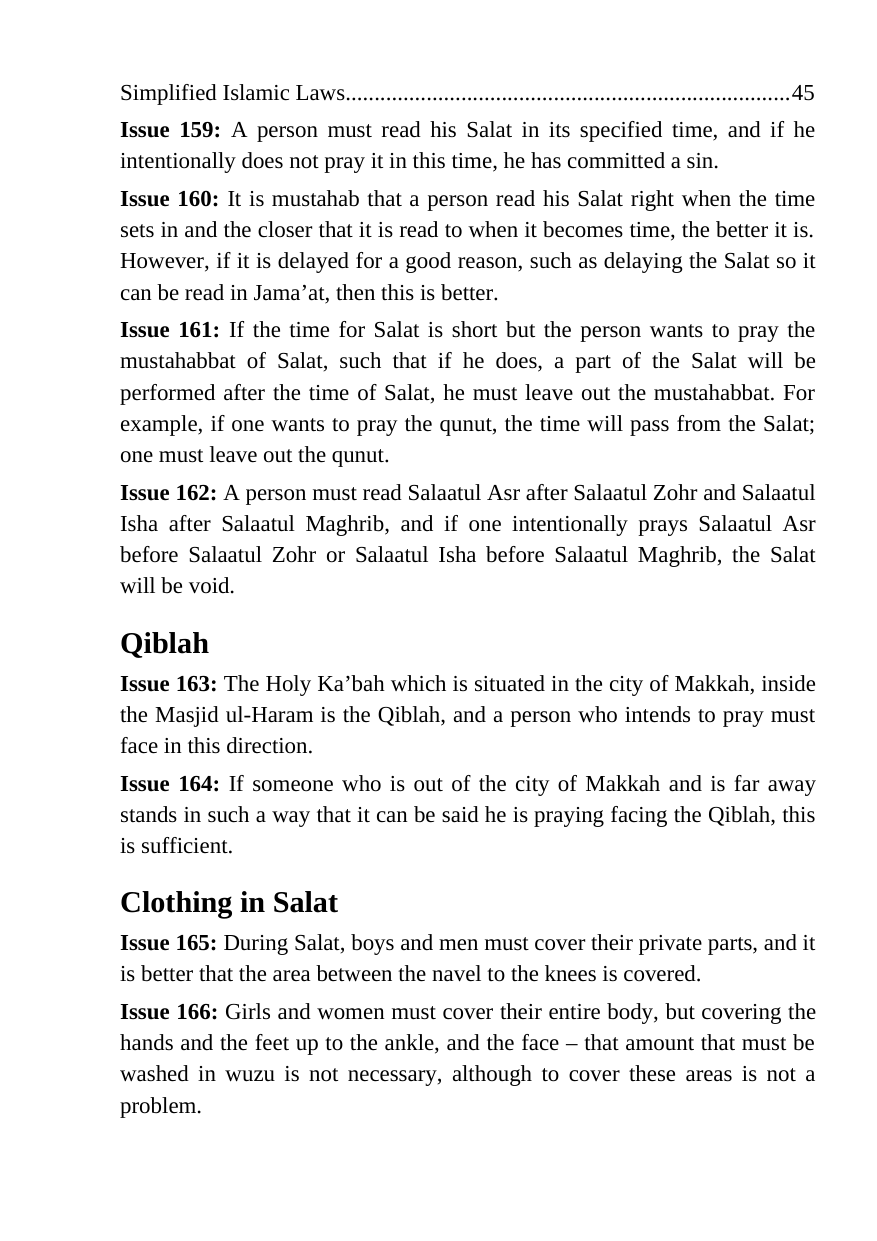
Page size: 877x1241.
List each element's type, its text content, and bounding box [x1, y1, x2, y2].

text Issue 160: It is mustahab that a person read his Salat right when the time sets in and the closer that it is read to when it becomes time, the better it is. However, if it is delayed for a good reason, such as delaying the Salat so it can be read in Jama’at, then this is better. [120, 181, 817, 306]
text Issue 159: A person must read his Salat in its specified time, and if he intentionally does not pray it in this time, he has committed a sin. [120, 112, 817, 175]
text Issue 161: If the time for Salat is short but the person wants to pray the mustahabbat of Salat, such that if he does, a part of the Salat will be performed after the time of Salat, he must leave out the mustahabbat. For example, if one wants to pray the qunut, the time will pass from the Salat; one must leave out the qunut. [120, 312, 817, 469]
text Issue 165: During Salat, boys and men must cover their private parts, and it is better that the area between the navel to the knees is covered. [120, 926, 817, 988]
text Issue 166: Girls and women must cover their entire body, but covering the hands and the feet up to the ankle, and the face – that amount that must be washed in wuzu is not necessary, although to cover these areas is not a problem. [120, 994, 817, 1119]
text Issue 163: The Holy Ka’bah which is situated in the city of Makkah, inside the Masjid ul-Haram is the Qiblah, and a person who intends to pray must face in this direction. [120, 666, 817, 760]
subtitle Clothing in Salat [120, 885, 817, 919]
subtitle Qiblah [120, 625, 817, 660]
text Issue 162: A person must read Salaatul Asr after Salaatul Zohr and Salaatul Isha after Salaatul Maghrib, and if one intentionally prays Salaatul Asr before Salaatul Zohr or Salaatul Isha before Salaatul Maghrib, the Salat will be void. [120, 475, 817, 600]
text Issue 164: If someone who is out of the city of Makkah and is far away stands in such a way that it can be said he is praying facing the Qiblah, this is sufficient. [120, 766, 817, 860]
